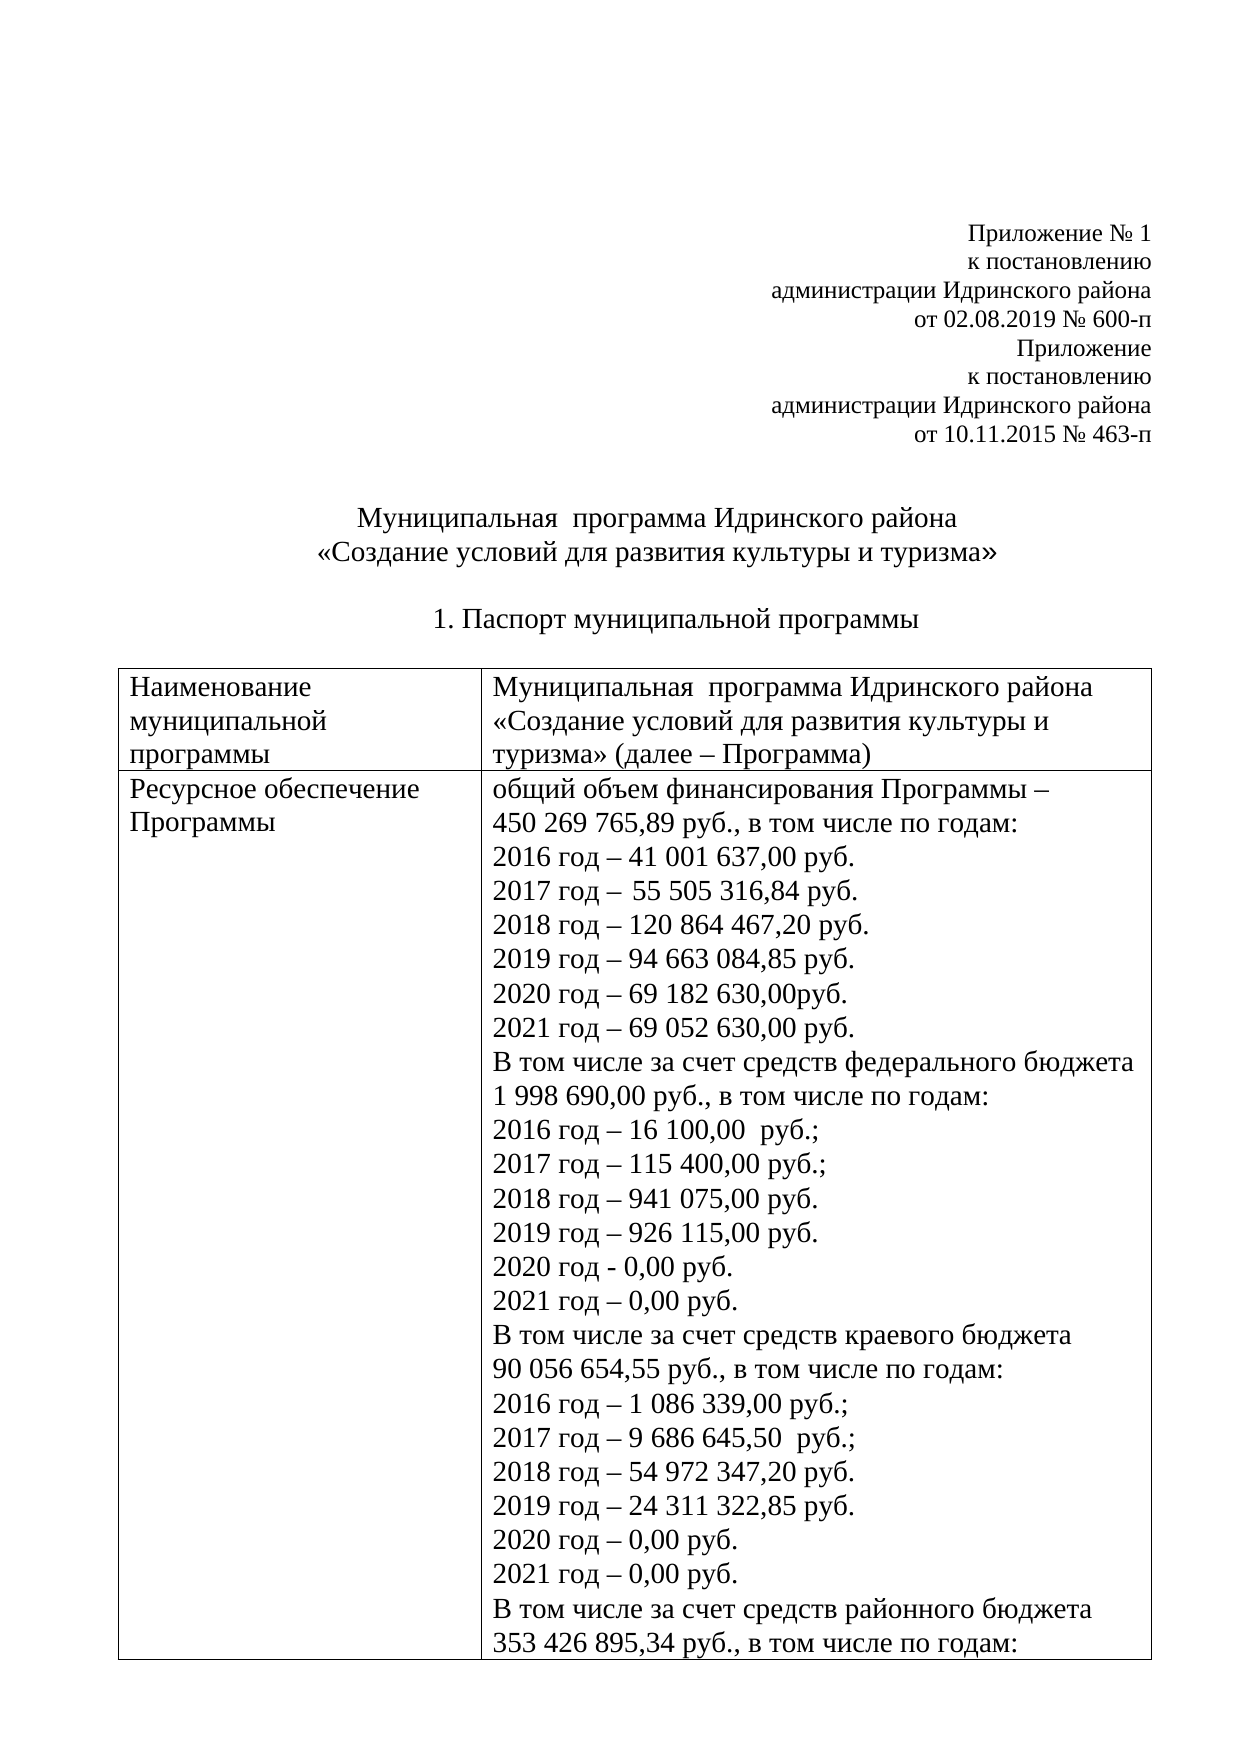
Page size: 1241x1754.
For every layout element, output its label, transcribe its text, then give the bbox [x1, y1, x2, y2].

text администрации Идринского района [162, 390, 1152, 419]
text Приложение № 1 [162, 218, 1152, 246]
title Муниципальная программа Идринского района [162, 500, 1152, 534]
text к постановлению [162, 246, 1152, 275]
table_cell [482, 771, 1151, 1659]
text к постановлению [162, 361, 1152, 390]
text от 10.11.2015 № 463-п [162, 419, 1152, 448]
text от 02.08.2019 № 600-п [162, 304, 1152, 333]
table_header Муниципальная программа Идринского района «Создание условий для развития культуры и туризма» (далее – Программа) [482, 669, 1151, 770]
text администрации Идринского района [162, 275, 1152, 304]
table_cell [119, 771, 481, 1659]
table_header Наименование муниципальной программы [119, 669, 481, 770]
title «Создание условий для развития культуры и туризма» [162, 534, 1152, 567]
text Приложение [162, 333, 1152, 361]
title 1. Паспорт муниципальной программы [200, 601, 1152, 634]
